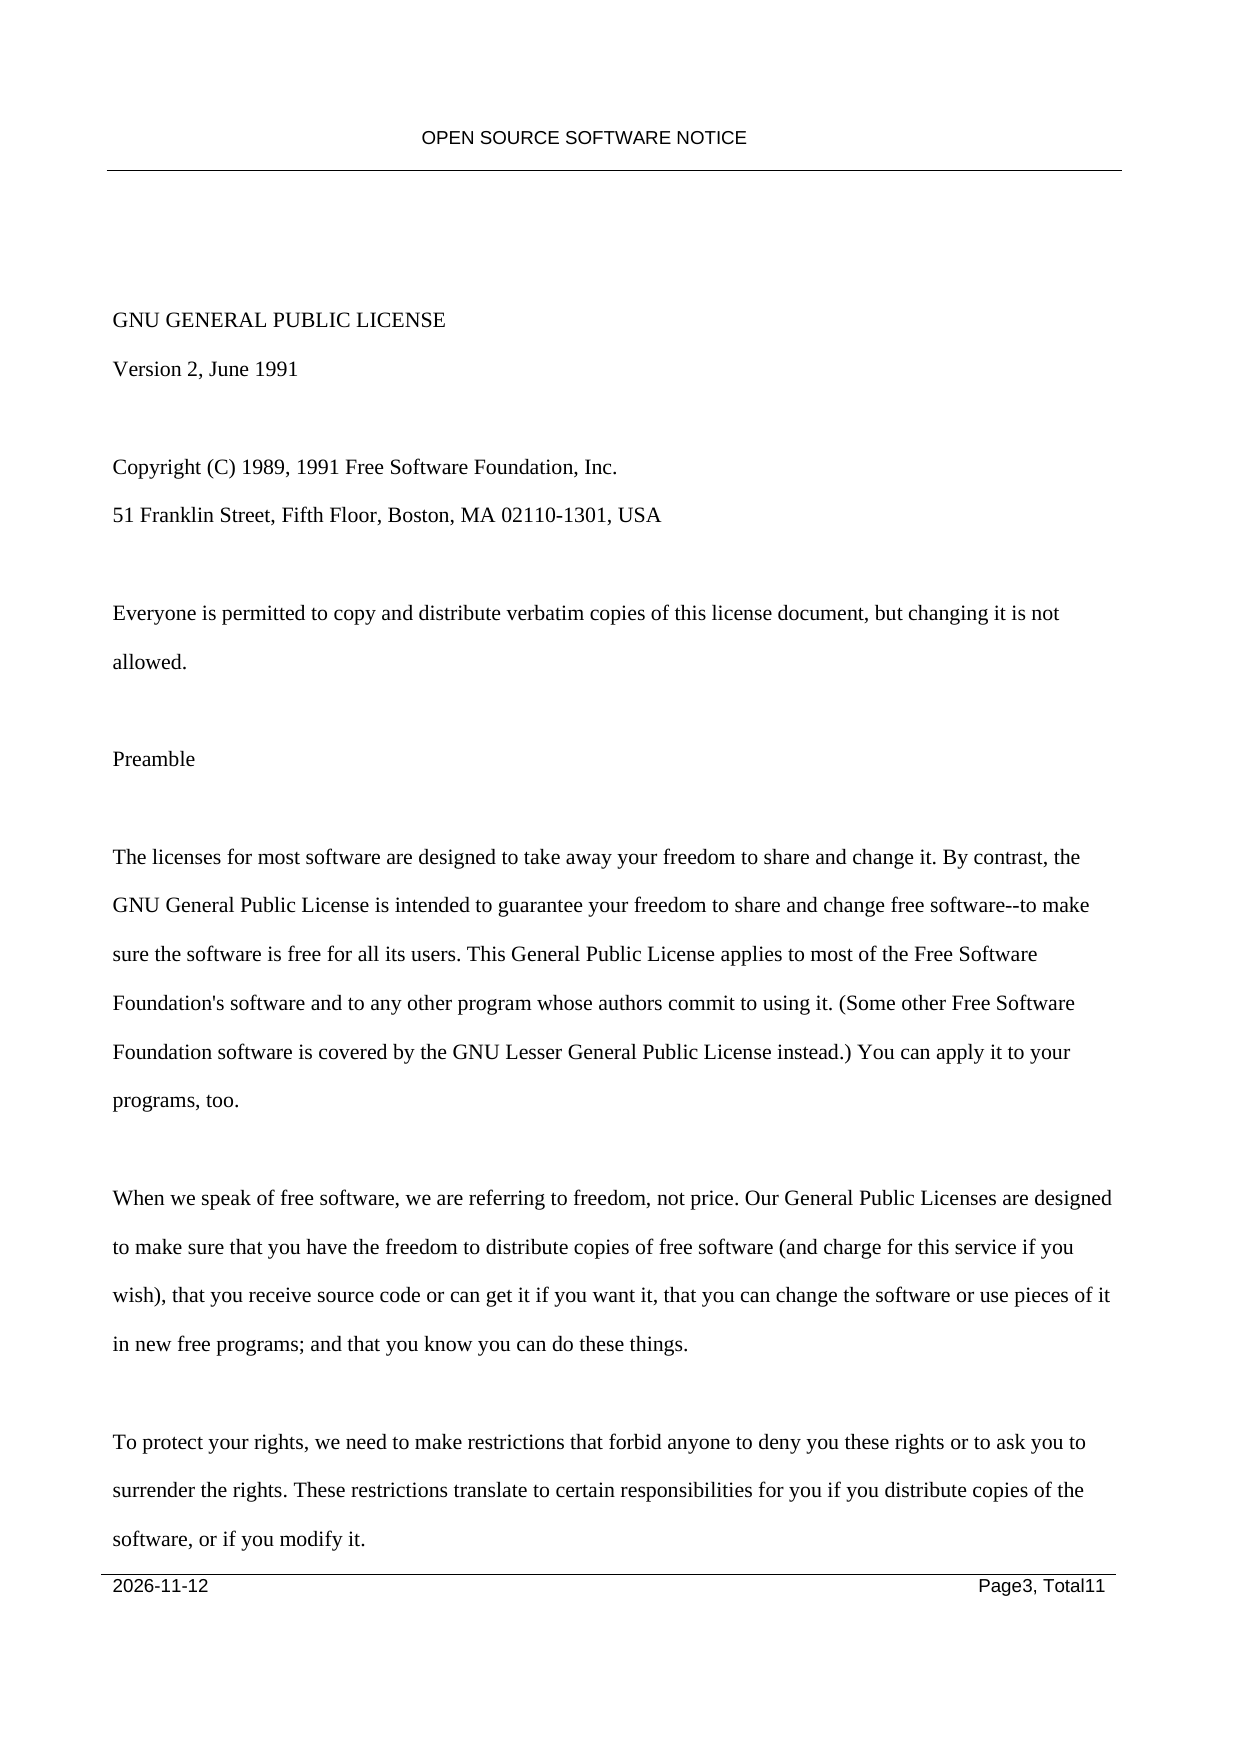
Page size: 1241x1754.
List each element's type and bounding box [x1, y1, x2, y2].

text [112, 206, 1128, 1555]
